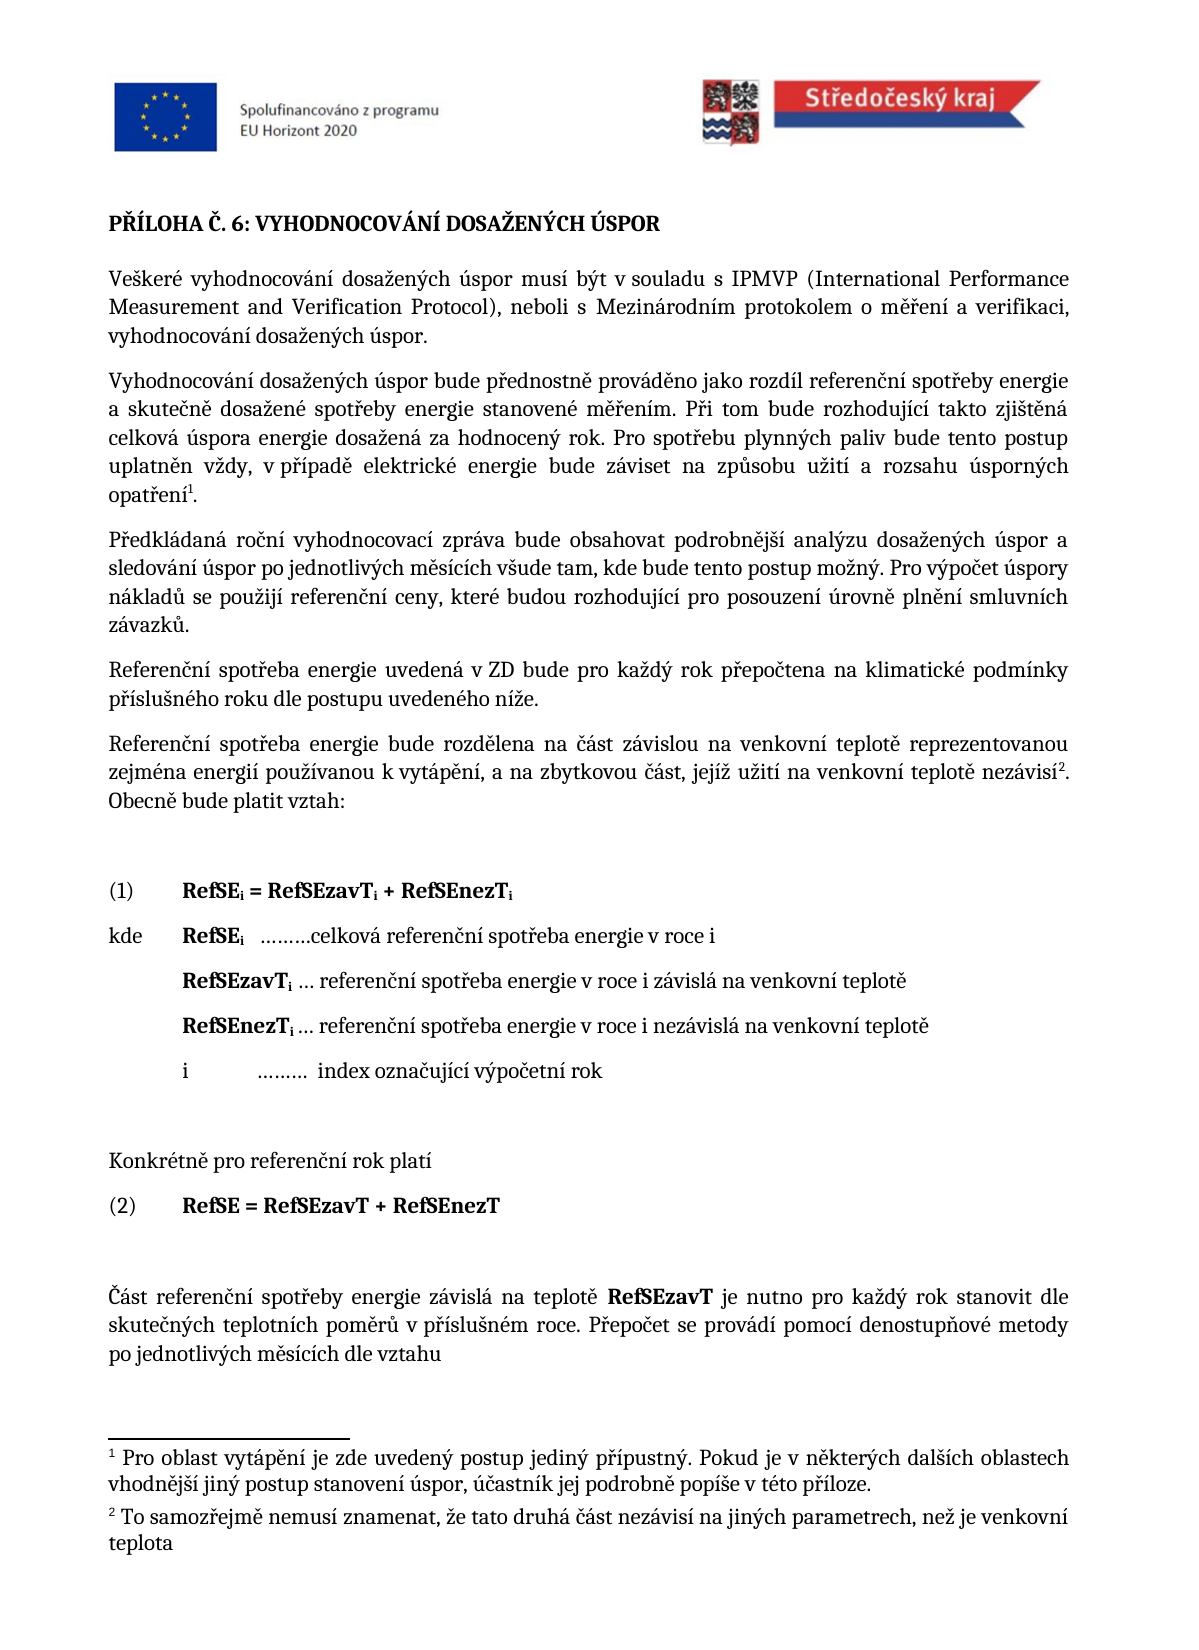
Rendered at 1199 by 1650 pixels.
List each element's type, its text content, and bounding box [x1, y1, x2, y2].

text (1) RefSEi = RefSEzavTi + RefSEnezTi [108, 878, 1070, 904]
text Veškeré vyhodnocování dosažených úspor musí být v souladu s IPMVP (International Performance Measurement and Verification Protocol), neboli s Mezinárodním protokolem o měření a verifikaci, vyhodnocování dosažených úspor. [108, 266, 1070, 349]
subtitle PŘÍLOHA Č. 6: VYHODNOCOVÁNÍ DOSAŽENÝCH ÚSPOR [108, 211, 1070, 237]
text i ……… index označující výpočetní rok [108, 1058, 1070, 1084]
text RefSEzavTi … referenční spotřeba energie v roce i závislá na venkovní teplotě [108, 968, 1070, 994]
text RefSEnezTi … referenční spotřeba energie v roce i nezávislá na venkovní teplotě [108, 1013, 1070, 1039]
text kde RefSEi ………celková referenční spotřeba energie v roce i [108, 923, 1070, 949]
text Předkládaná roční vyhodnocovací zpráva bude obsahovat podrobnější analýzu dosažených úspor a sledování úspor po jednotlivých měsících všude tam, kde bude tento postup možný. Pro výpočet úspory nákladů se použijí referenční ceny, které budou rozhodující pro posouzení úrovně plnění smluvních závazků. [108, 527, 1070, 638]
text Referenční spotřeba energie bude rozdělena na část závislou na venkovní teplotě reprezentovanou zejména energií používanou k vytápění, a na zbytkovou část, jejíž užití na venkovní teplotě nezávisí. Obecně bude platit vztah: [108, 731, 1070, 814]
text Část referenční spotřeby energie závislá na teplotě RefSEzavT je nutno pro každý rok stanovit dle skutečných teplotních poměrů v příslušném roce. Přepočet se provádí pomocí denostupňové metody po jednotlivých měsících dle vztahu [108, 1283, 1070, 1367]
picture [108, 73, 1054, 158]
text Konkrétně pro referenční rok platí [108, 1148, 1070, 1174]
text Vyhodnocování dosažených úspor bude přednostně prováděno jako rozdíl referenční spotřeby energie a skutečně dosažené spotřeby energie stanovené měřením. Při tom bude rozhodující takto zjištěná celková úspora energie dosažená za hodnocený rok. Pro spotřebu plynných paliv bude tento postup uplatněn vždy, v případě elektrické energie bude záviset na způsobu užití a rozsahu úsporných opatření. [108, 368, 1070, 508]
text (2) RefSE = RefSEzavT + RefSEnezT [108, 1193, 1070, 1220]
text Referenční spotřeba energie uvedená v ZD bude pro každý rok přepočtena na klimatické podmínky příslušného roku dle postupu uvedeného níže. [108, 657, 1070, 712]
